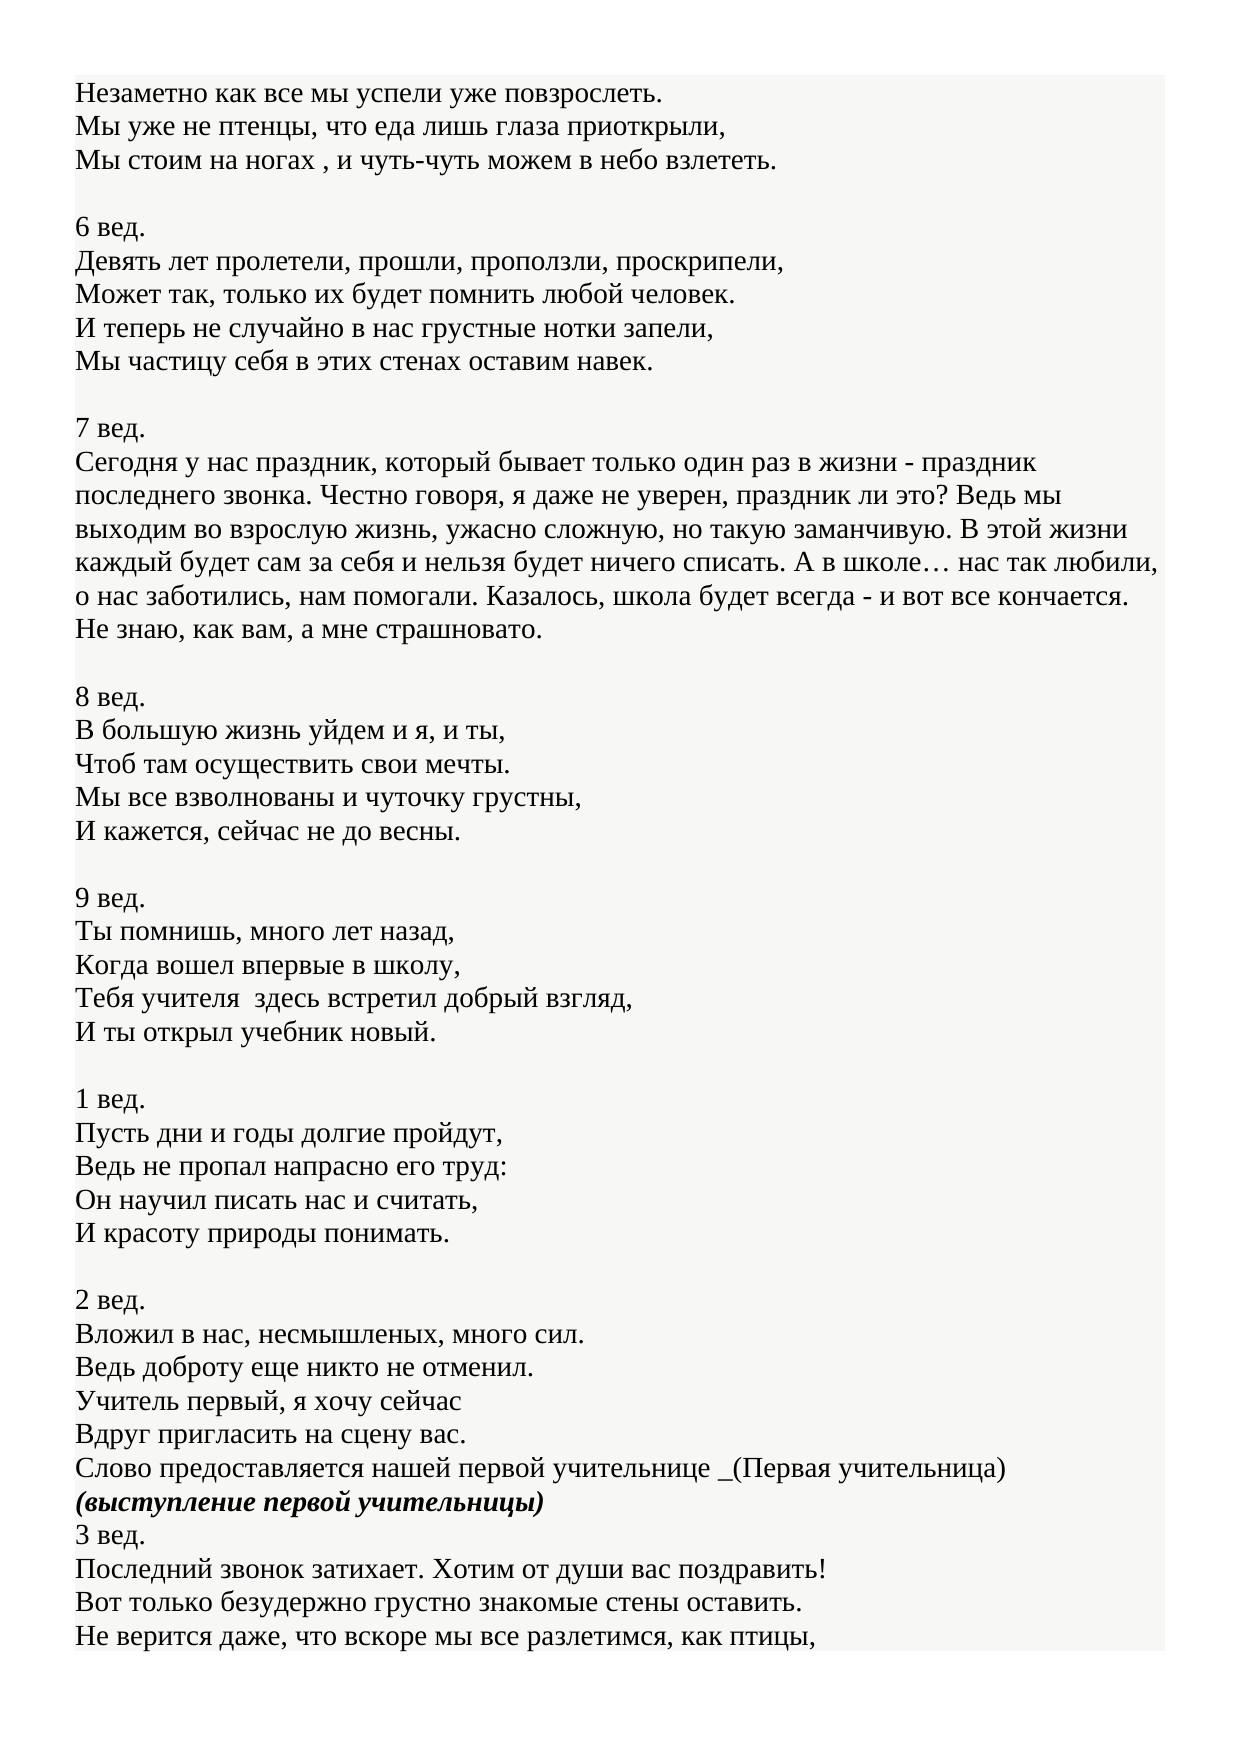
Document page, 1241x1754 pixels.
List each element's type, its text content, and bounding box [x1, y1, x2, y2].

text Ты помнишь, много лет назад, [75, 913, 1165, 947]
text И красоту природы понимать. [75, 1215, 1165, 1249]
text Девять лет пролетели, прошли, проползли, проскрипели, [75, 243, 1165, 276]
text Последний звонок затихает. Хотим от души вас поздравить! [75, 1551, 1165, 1584]
text И кажется, сейчас не до весны. [75, 813, 1165, 846]
text (выступление первой учительницы) [75, 1484, 1165, 1517]
text Мы уже не птенцы, что еда лишь глаза приоткрыли, [75, 108, 1165, 142]
text В большую жизнь уйдем и я, и ты, [75, 712, 1165, 746]
text Пусть дни и годы долгие пройдут, [75, 1115, 1165, 1148]
text Ведь доброту еще никто не отменил. [75, 1349, 1165, 1383]
text 6 вед. [75, 209, 1165, 243]
text Вложил в нас, несмышленых, много сил. [75, 1316, 1165, 1349]
text Когда вошел впервые в школу, [75, 947, 1165, 981]
text Тебя учителя здесь встретил добрый взгляд, [75, 981, 1165, 1014]
text Не верится даже, что вскоре мы все разлетимся, как птицы, [75, 1618, 1165, 1651]
text 3 вед. [75, 1517, 1165, 1551]
text Мы частицу себя в этих стенах оставим навек. [75, 343, 1165, 377]
text Мы стоим на ногах , и чуть-чуть можем в небо взлететь. [75, 142, 1165, 176]
text Вот только безудержно грустно знакомые стены оставить. [75, 1584, 1165, 1618]
text 9 вед. [75, 880, 1165, 913]
text 7 вед. [75, 410, 1165, 444]
text Вдруг пригласить на сцену вас. [75, 1417, 1165, 1450]
text Учитель первый, я хочу сейчас [75, 1383, 1165, 1417]
text Чтоб там осуществить свои мечты. [75, 746, 1165, 779]
text 2 вед. [75, 1282, 1165, 1316]
text И теперь не случайно в нас грустные нотки запели, [75, 310, 1165, 343]
text Слово предоставляется нашей первой учительнице _(Первая учительница) [75, 1450, 1165, 1484]
text Может так, только их будет помнить любой человек. [75, 276, 1165, 310]
text Сегодня у нас праздник, который бывает только один раз в жизни - праздник последнего звонка. Честно говоря, я даже не уверен, праздник ли это? Ведь мы выходим во взрослую жизнь, ужасно сложную, но такую заманчивую. В этой жизни каждый будет сам за себя и нельзя будет ничего списать. А в школе… нас так любили, о нас заботились, нам помогали. Казалось, школа будет всегда - и вот все кончается. Не знаю, как вам, а мне страшновато. [75, 444, 1165, 645]
text Ведь не пропал напрасно его труд: [75, 1148, 1165, 1182]
text 1 вед. [75, 1081, 1165, 1115]
text Незаметно как все мы успели уже повзрослеть. [75, 75, 1165, 108]
text Мы все взволнованы и чуточку грустны, [75, 779, 1165, 813]
text И ты открыл учебник новый. [75, 1014, 1165, 1048]
text 8 вед. [75, 679, 1165, 712]
text Он научил писать нас и считать, [75, 1182, 1165, 1215]
